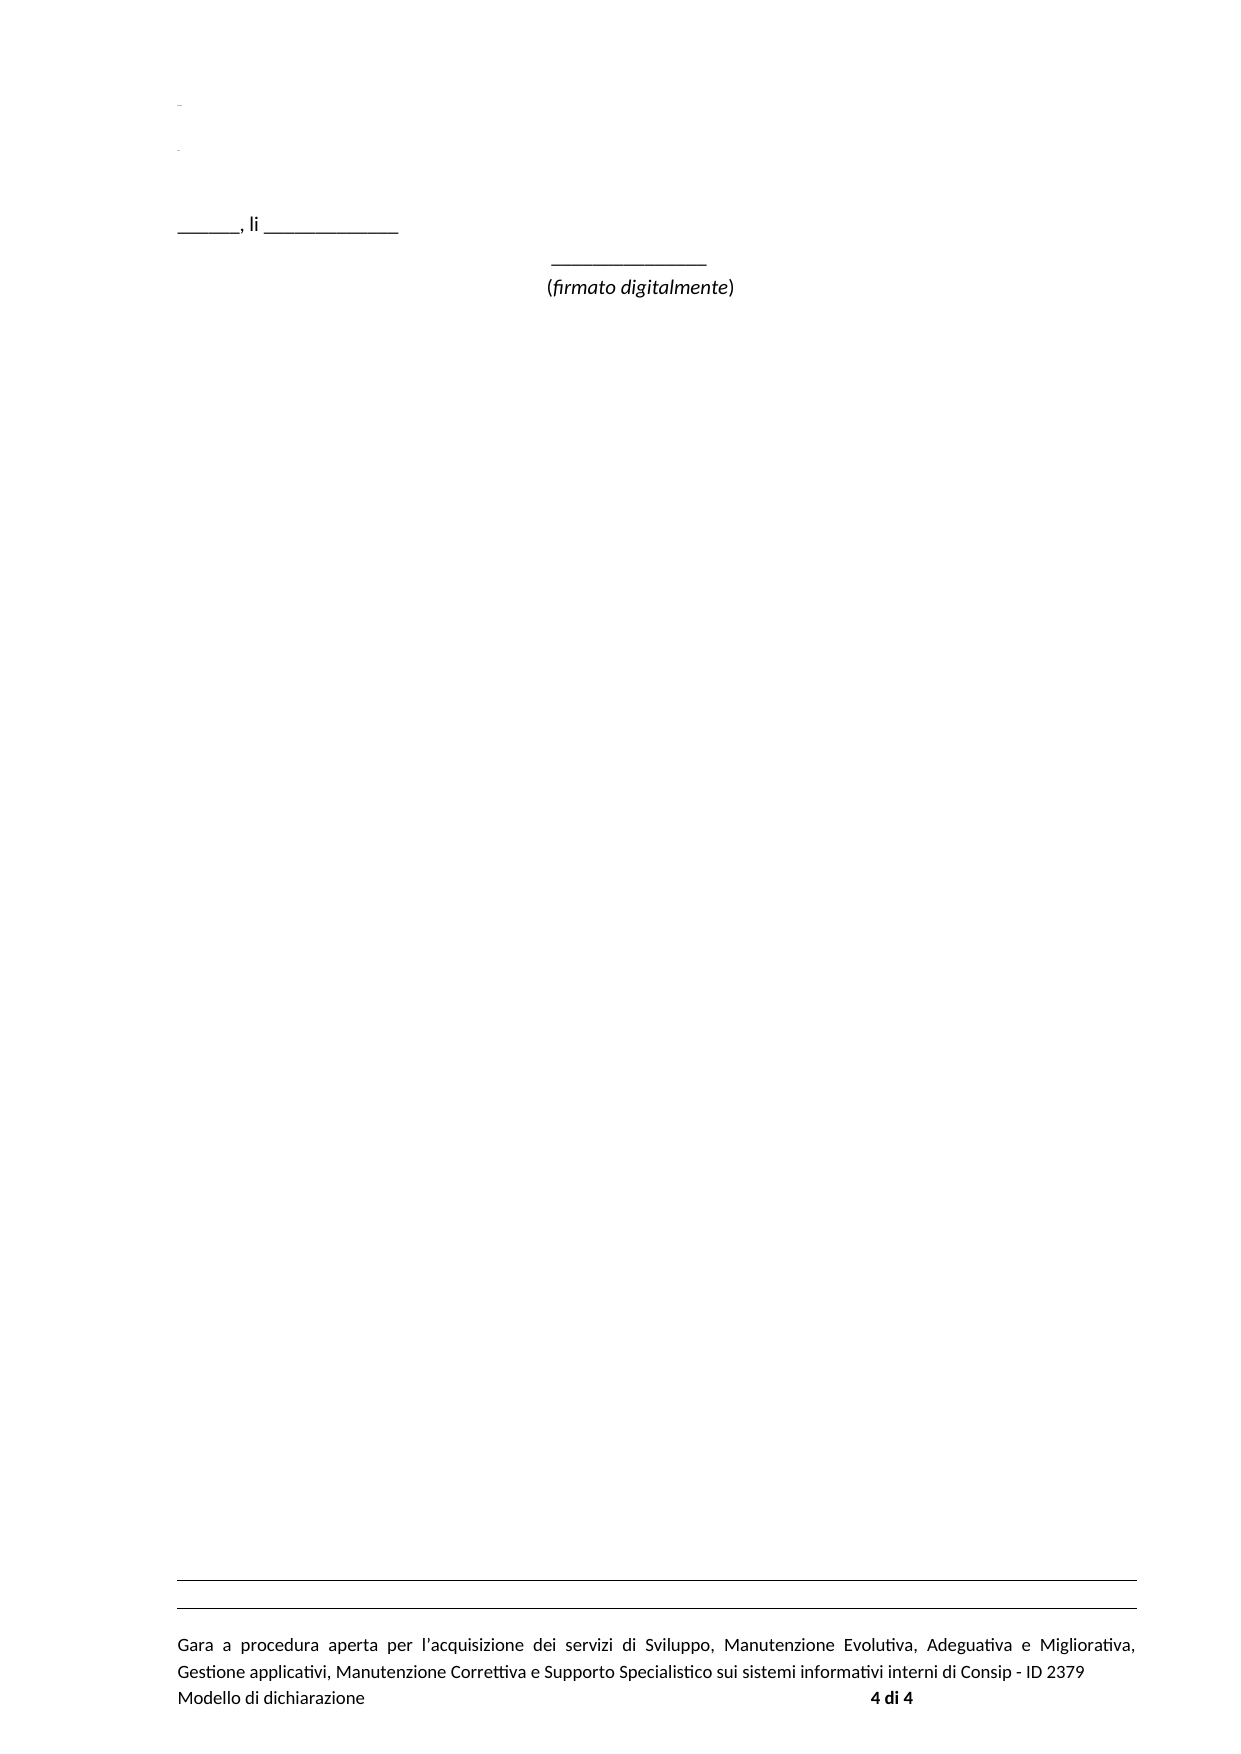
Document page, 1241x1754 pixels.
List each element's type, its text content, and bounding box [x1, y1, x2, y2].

text (firmato digitalmente) [546, 269, 1137, 301]
text _______________ [546, 238, 1137, 269]
text ______, li _____________ [177, 207, 1137, 238]
